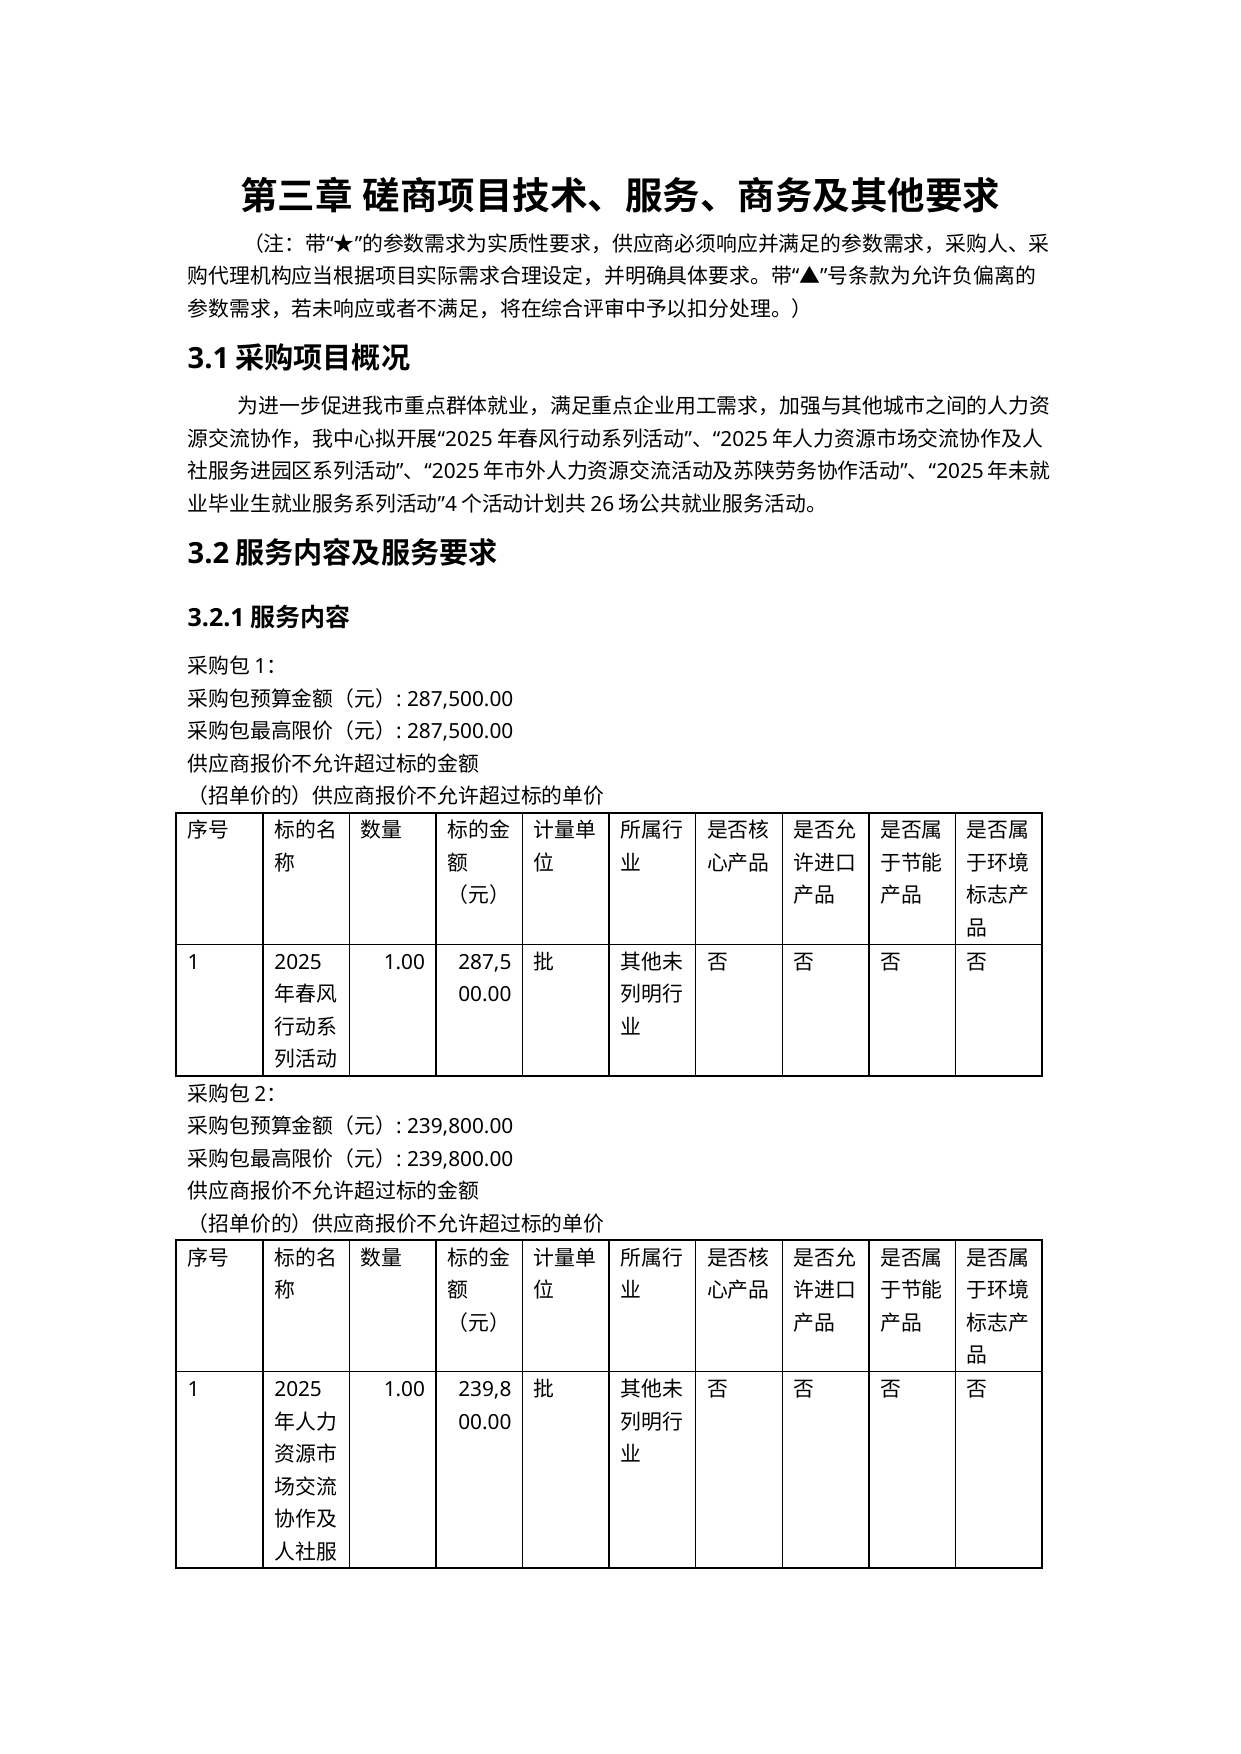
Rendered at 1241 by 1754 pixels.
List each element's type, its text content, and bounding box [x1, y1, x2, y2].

table_header 序号 [177, 814, 262, 943]
table_cell 其他未列明行业 [610, 945, 695, 1075]
text 供应商报价不允许超过标的金额 [187, 1174, 1053, 1207]
text 采购包预算金额（元）: 287,500.00 [187, 682, 1053, 714]
table_header 是否属于节能产品 [870, 1241, 955, 1371]
table_header 标的名称 [264, 814, 349, 943]
text （招单价的）供应商报价不允许超过标的单价 [187, 779, 1053, 812]
table_header 序号 [177, 1241, 262, 1371]
text （注：带“★”的参数需求为实质性要求，供应商必须响应并满足的参数需求，采购人、采购代理机构应当根据项目实际需求合理设定，并明确具体要求。带“▲”号条款为允许负偏离的参数需求，若未响应或者不满足，将在综合评审中予以扣分处理。） [187, 227, 1053, 324]
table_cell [264, 1372, 349, 1567]
table_header 标的名称 [264, 1241, 349, 1371]
table_cell 否 [696, 1372, 782, 1567]
text （招单价的）供应商报价不允许超过标的单价 [187, 1207, 1053, 1239]
table_cell 否 [870, 1372, 955, 1567]
table_header 是否属于环境标志产品 [956, 814, 1041, 943]
text 3.1采购项目概况 [187, 324, 1053, 389]
table_header 数量 [350, 1241, 435, 1371]
table_header 是否允许进口产品 [783, 814, 868, 943]
text 采购包预算金额（元）: 239,800.00 [187, 1109, 1053, 1142]
text 采购包最高限价（元）: 239,800.00 [187, 1142, 1053, 1174]
text 为进一步促进我市重点群体就业，满足重点企业用工需求，加强与其他城市之间的人力资源交流协作，我中心拟开展“2025年春风行动系列活动”、“2025年人力资源市场交流协作及人社服务进园区系列活动”、“2025年市外人力资源交流活动及苏陕劳务协作活动”、“2025年未就业毕业生就业服务系列活动”4个活动计划共26场公共就业服务活动。 [187, 389, 1053, 519]
table_header 数量 [350, 814, 435, 943]
text 采购包最高限价（元）: 287,500.00 [187, 714, 1053, 747]
table_cell 其他未列明行业 [610, 1372, 695, 1567]
table_header 计量单位 [523, 814, 608, 943]
table_header 是否核心产品 [696, 1241, 782, 1371]
table_cell 否 [870, 945, 955, 1075]
table_header 计量单位 [523, 1241, 608, 1371]
table_cell 287,500.00 [437, 945, 522, 1075]
text 第三章 磋商项目技术、服务、商务及其他要求 [187, 162, 1053, 227]
table_header 是否允许进口产品 [783, 1241, 868, 1371]
table_cell 否 [956, 945, 1041, 1075]
table_cell 批 [523, 945, 608, 1075]
table_header 所属行业 [610, 1241, 695, 1371]
text 3.2.1服务内容 [187, 584, 1053, 649]
text 采购包1： [187, 649, 1053, 682]
table_cell 1 [177, 945, 262, 1075]
table_cell 2025年春风行动系列活动 [264, 945, 349, 1075]
table_header 所属行业 [610, 814, 695, 943]
table_header 是否属于环境标志产品 [956, 1241, 1041, 1371]
text 供应商报价不允许超过标的金额 [187, 747, 1053, 779]
text 3.2服务内容及服务要求 [187, 519, 1053, 584]
table_cell 239,800.00 [437, 1372, 522, 1567]
table_header 标的金额 （元） [437, 814, 522, 943]
table_cell 1.00 [350, 1372, 435, 1567]
table_cell 1.00 [350, 945, 435, 1075]
table_header 是否核心产品 [696, 814, 782, 943]
table_header 是否属于节能产品 [870, 814, 955, 943]
table_cell 否 [783, 1372, 868, 1567]
table_cell 1 [177, 1372, 262, 1567]
table_cell 否 [783, 945, 868, 1075]
table_header 标的金额 （元） [437, 1241, 522, 1371]
table_cell 否 [956, 1372, 1041, 1567]
table_cell 否 [696, 945, 782, 1075]
text 采购包2： [187, 1077, 1053, 1109]
table_cell 批 [523, 1372, 608, 1567]
